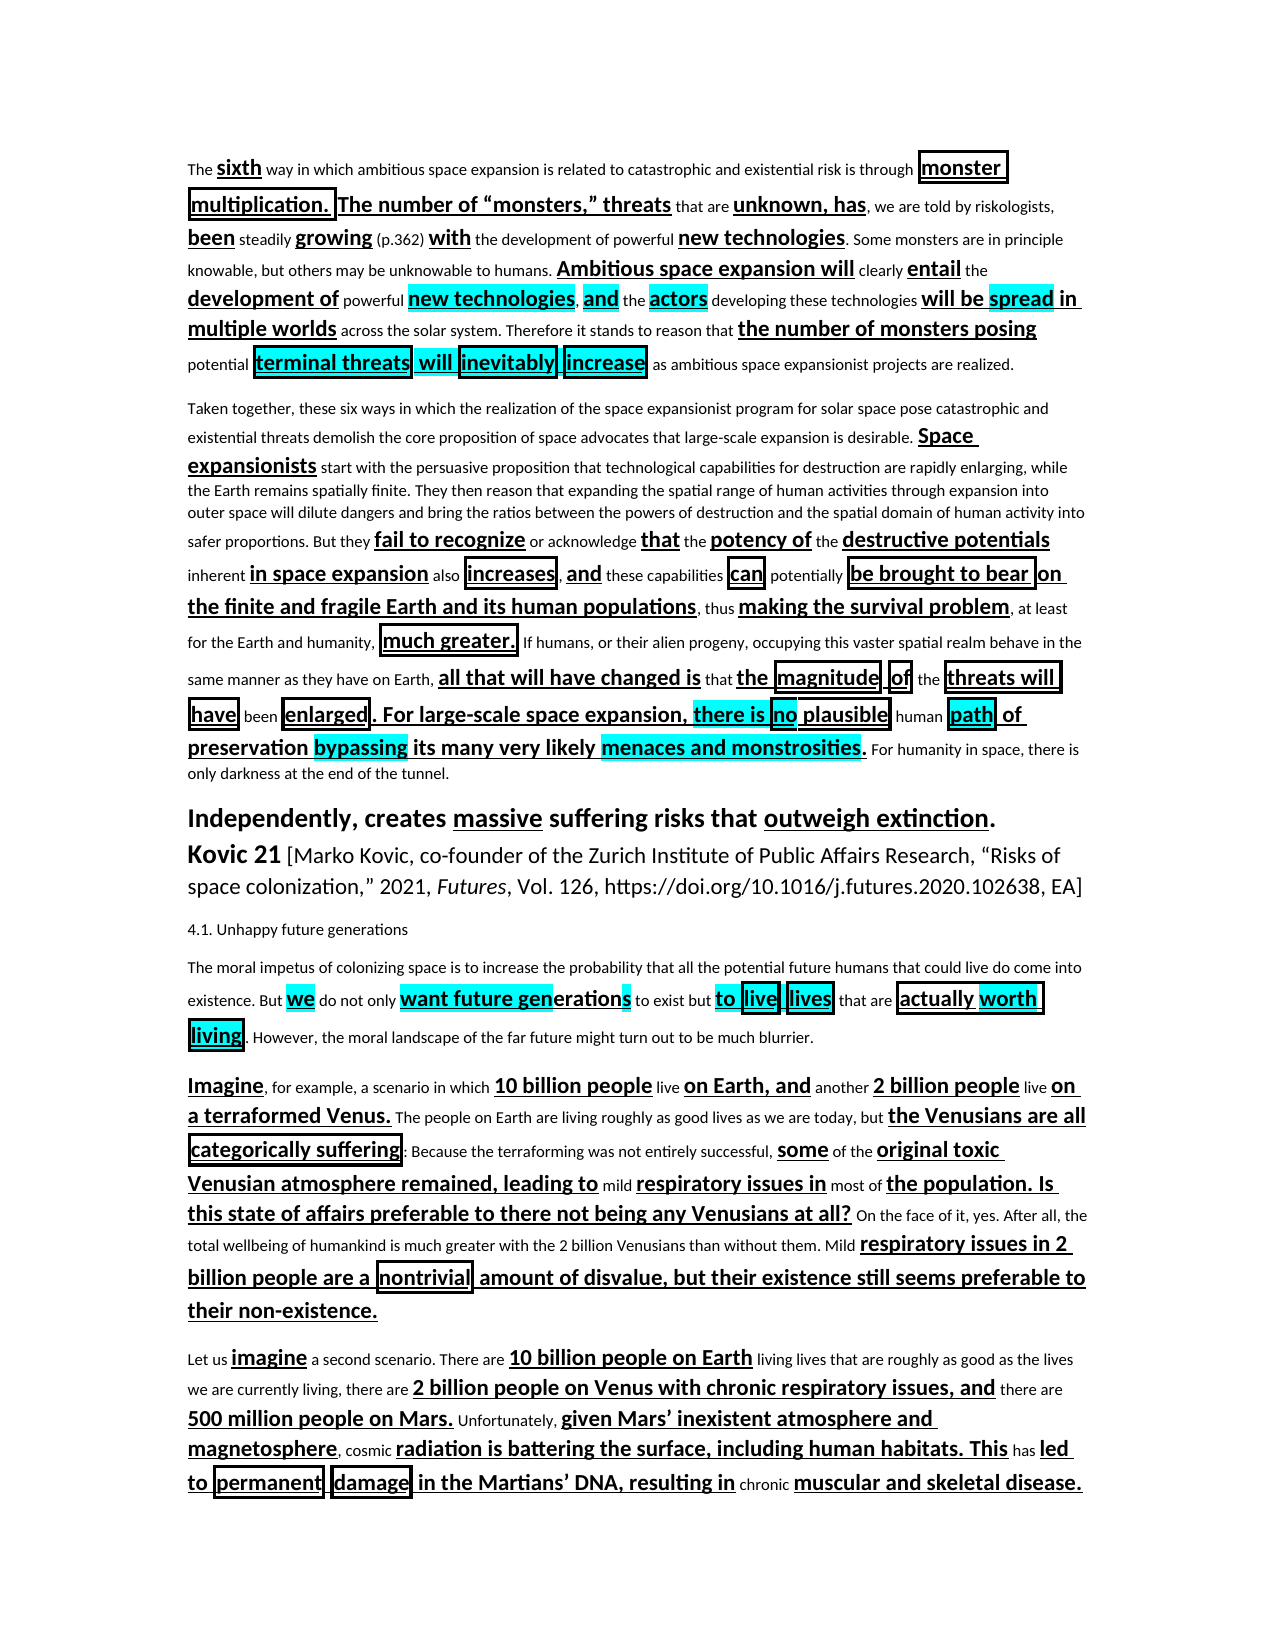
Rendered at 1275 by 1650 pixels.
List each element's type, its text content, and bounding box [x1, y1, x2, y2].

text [187, 1343, 1087, 1499]
text The sixth way in which ambitious space expansion is related to catastrophic and existential risk is through monster multiplication. The number of “monsters,” threats that are unknown, has, we are told by riskologists, been steadily growing (p.362) with the development of powerful new technologies. Some monsters are in principle knowable, but others may be unknowable to humans. Ambitious space expansion will clearly entail the development of powerful new technologies, and the actors developing these technologies will be spread in multiple worlds across the solar system. Therefore it stands to reason that the number of monsters posing potential terminal threats will inevitably increase as ambitious space expansionist projects are realized. [187, 150, 1087, 379]
text The moral impetus of colonizing space is to increase the probability that all the potential future humans that could live do come into existence. But we do not only want future generations to exist but to live lives that are actually worth living. However, the moral landscape of the far future might turn out to be much blurrier. [187, 958, 1087, 1052]
text Taken together, these six ways in which the realization of the space expansionist program for solar space pose catastrophic and existential threats demolish the core proposition of space advocates that large-scale expansion is desirable. Space expansionists start with the persuasive proposition that technological capabilities for destruction are rapidly enlarging, while the Earth remains spatially finite. They then reason that expanding the spatial range of human activities through expansion into outer space will dilute dangers and bring the ratios between the powers of destruction and the spatial domain of human activity into safer proportions. But they fail to recognize or acknowledge that the potency of the destructive potentials inherent in space expansion also increases, and these capabilities can potentially be brought to bear on the finite and fragile Earth and its human populations, thus making the survival problem, at least for the Earth and humanity, much greater. If humans, or their alien progeny, occupying this vaster spatial realm behave in the same manner as they have on Earth, all that will have changed is that the magnitude of the threats will have been enlarged. For large-scale space expansion, there is no plausible human path of preservation bypassing its many very likely menaces and monstrosities. For humanity in space, there is only darkness at the end of the tunnel. [187, 398, 1087, 783]
text Kovic 21 [Marko Kovic, co-founder of the Zurich Institute of Public Affairs Research, “Risks of space colonization,” 2021, Futures, Vol. 126, https://doi.org/10.1016/j.futures.2020.102638, EA] [187, 837, 1087, 900]
text 4.1. Unhappy future generations [187, 919, 1087, 939]
subtitle Independently, creates massive suffering risks that outweigh extinction. [187, 802, 1087, 834]
text Imagine, for example, a scenario in which 10 billion people live on Earth, and another 2 billion people live on a terraformed Venus. The people on Earth are living roughly as good lives as we are today, but the Venusians are all categorically suffering: Because the terraforming was not entirely successful, some of the original toxic Venusian atmosphere remained, leading to mild respiratory issues in most of the population. Is this state of affairs preferable to there not being any Venusians at all? On the face of it, yes. After all, the total wellbeing of humankind is much greater with the 2 billion Venusians than without them. Mild respiratory issues in 2 billion people are a nontrivial amount of disvalue, but their existence still seems preferable to their non-existence. [187, 1071, 1087, 1324]
